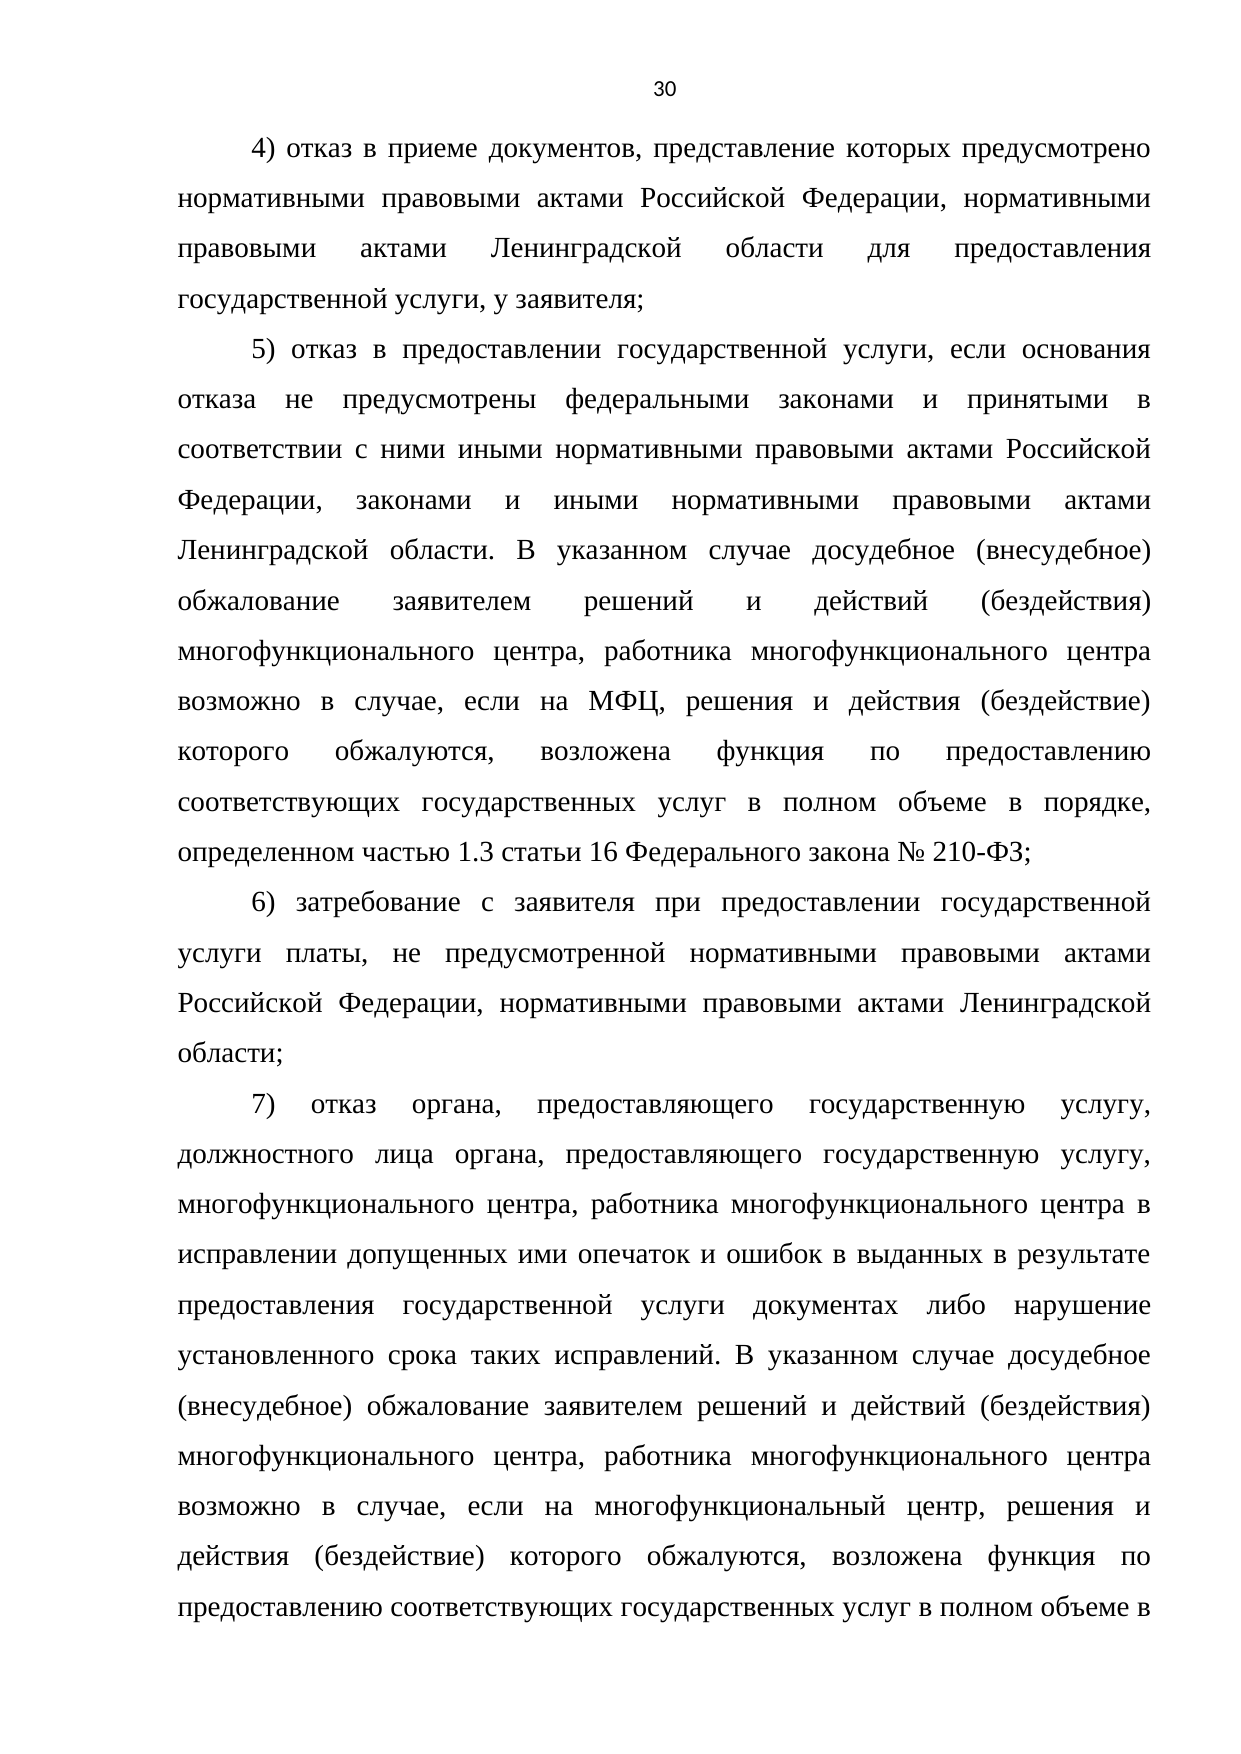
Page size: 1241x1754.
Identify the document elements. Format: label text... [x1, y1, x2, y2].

text 5) отказ в предоставлении государственной услуги, если основания отказа не предусмотрены федеральными законами и принятыми в соответствии с ними иными нормативными правовыми актами Российской Федерации, законами и иными нормативными правовыми актами Ленинградской области. В указанном случае досудебное (внесудебное) обжалование заявителем решений и действий (бездействия) многофункционального центра, работника многофункционального центра возможно в случае, если на МФЦ, решения и действия (бездействие) которого обжалуются, возложена функция по предоставлению соответствующих государственных услуг в полном объеме в порядке, определенном частью 1.3 статьи 16 Федерального закона № 210-ФЗ; [177, 331, 1152, 868]
text 6) затребование с заявителя при предоставлении государственной услуги платы, не предусмотренной нормативными правовыми актами Российской Федерации, нормативными правовыми актами Ленинградской области; [177, 884, 1152, 1069]
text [177, 1086, 1152, 1622]
text 4) отказ в приеме документов, представление которых предусмотрено нормативными правовыми актами Российской Федерации, нормативными правовыми актами Ленинградской области для предоставления государственной услуги, у заявителя; [177, 130, 1152, 314]
